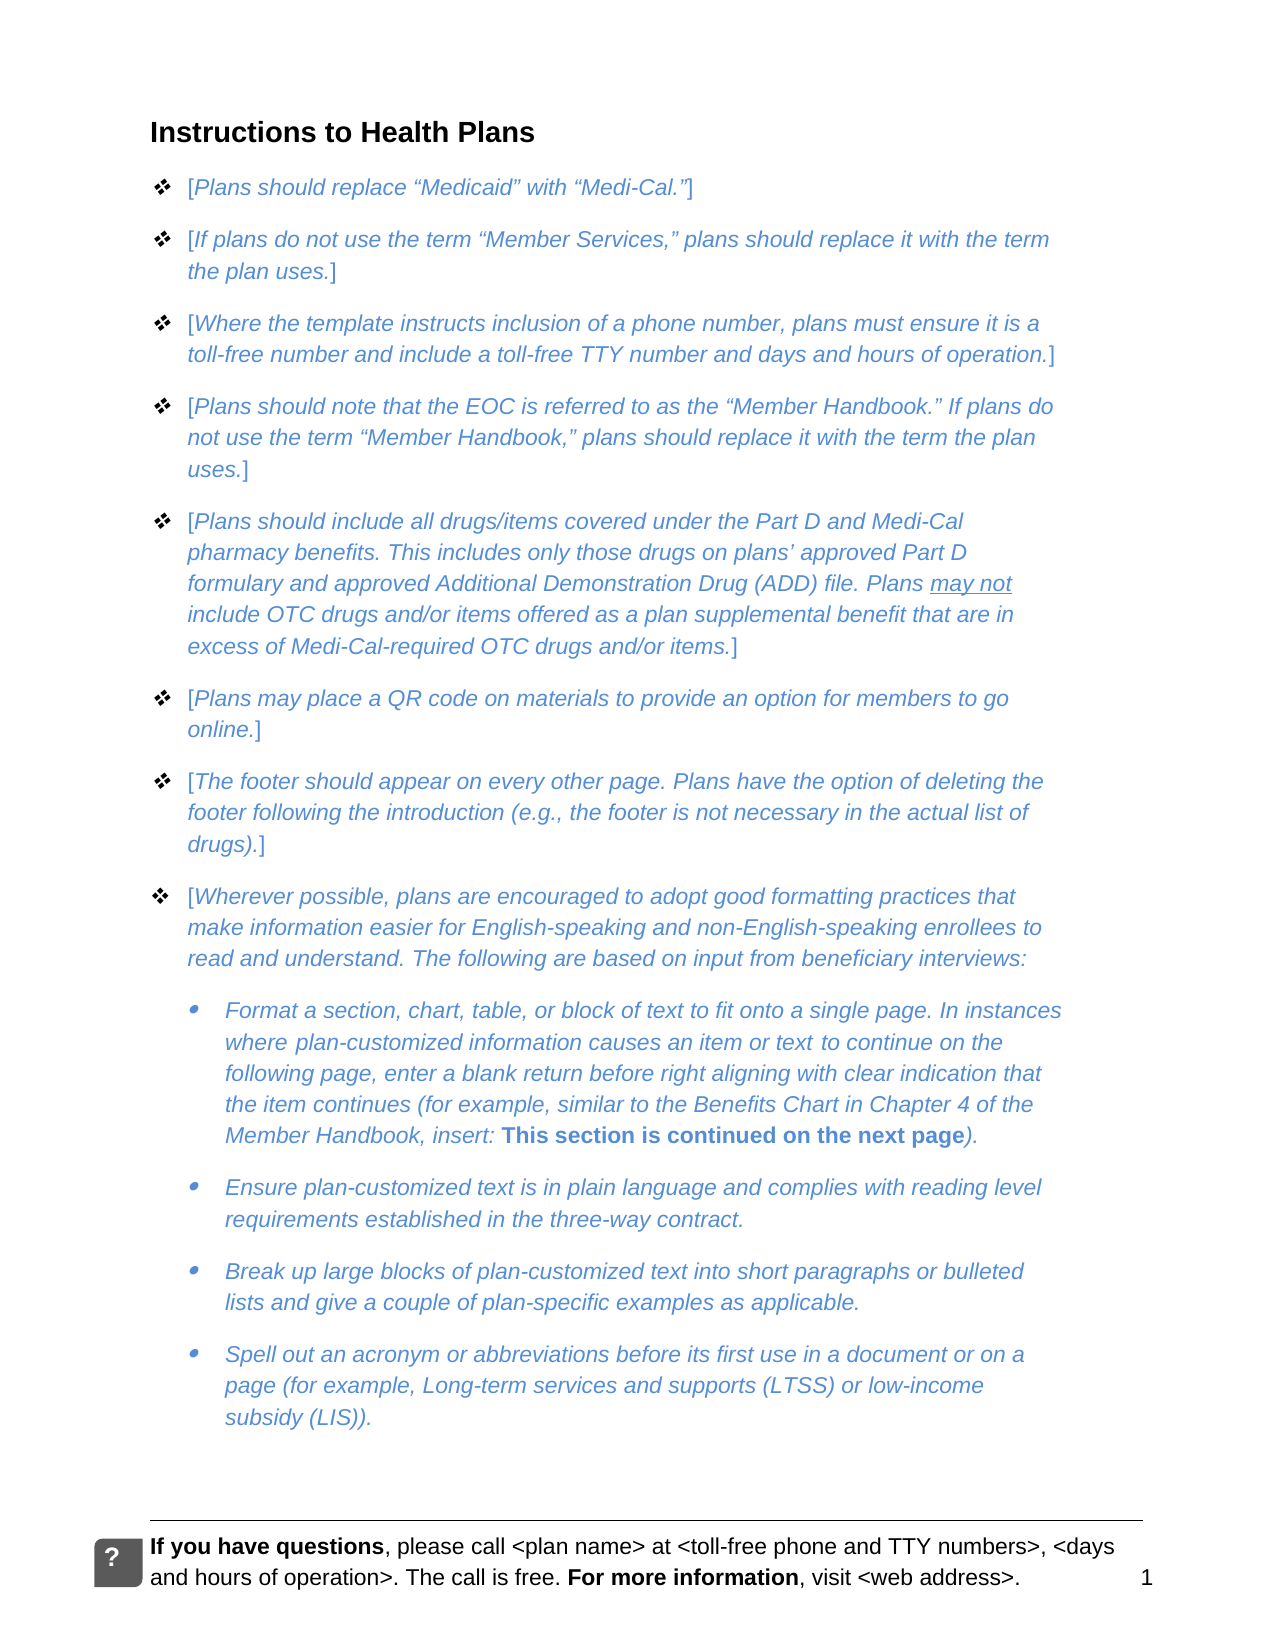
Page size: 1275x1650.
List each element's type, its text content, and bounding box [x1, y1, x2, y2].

list [Plans should note that the EOC is referred to as the “Member Handbook.” If plans do not use the term “Member Handbook,” plans should replace it with the term the plan uses.] [150, 389, 1068, 483]
list [If plans do not use the term “Member Services,” plans should replace it with the term the plan uses.] [150, 223, 1068, 285]
list [Plans should replace “Medicaid” with “Medi-Cal.”] [150, 171, 1068, 202]
list Format a section, chart, table, or block of text to fit onto a single page. In instances where plan-customized information causes an item or text to continue on the following page, enter a blank return before right aligning with clear indication that the item continues (for example, similar to the Benefits Chart in Chapter 4 of the Member Handbook, insert: This section is continued on the next page). [187, 994, 1068, 1150]
list [Where the template instructs inclusion of a phone number, plans must ensure it is a toll-free number and include a toll-free TTY number and days and hours of operation.] [150, 306, 1068, 369]
text Instructions to Health Plans [150, 112, 1143, 150]
list Ensure plan-customized text is in plain language and complies with reading level requirements established in the three-way contract. [187, 1171, 1068, 1233]
list [Wherever possible, plans are encouraged to adopt good formatting practices that make information easier for English-speaking and non-English-speaking enrollees to read and understand. The following are based on input from beneficiary interviews: [150, 879, 1068, 973]
list [Plans may place a QR code on materials to provide an option for members to go online.] [150, 681, 1068, 744]
list Break up large blocks of plan-customized text into short paragraphs or bulleted lists and give a couple of plan-specific examples as applicable. [187, 1254, 1068, 1317]
list Spell out an acronym or abbreviations before its first use in a document or on a page (for example, Long-term services and supports (LTSS) or low-income subsidy (LIS)). [187, 1337, 1068, 1431]
list [Plans should include all drugs/items covered under the Part D and Medi-Cal pharmacy benefits. This includes only those drugs on plans’ approved Part D formulary and approved Additional Demonstration Drug (ADD) file. Plans may not include OTC drugs and/or items offered as a plan supplemental benefit that are in excess of Medi-Cal-required OTC drugs and/or items.] [150, 504, 1068, 660]
list [The footer should appear on every other page. Plans have the option of deleting the footer following the introduction (e.g., the footer is not necessary in the actual list of drugs).] [150, 764, 1068, 858]
